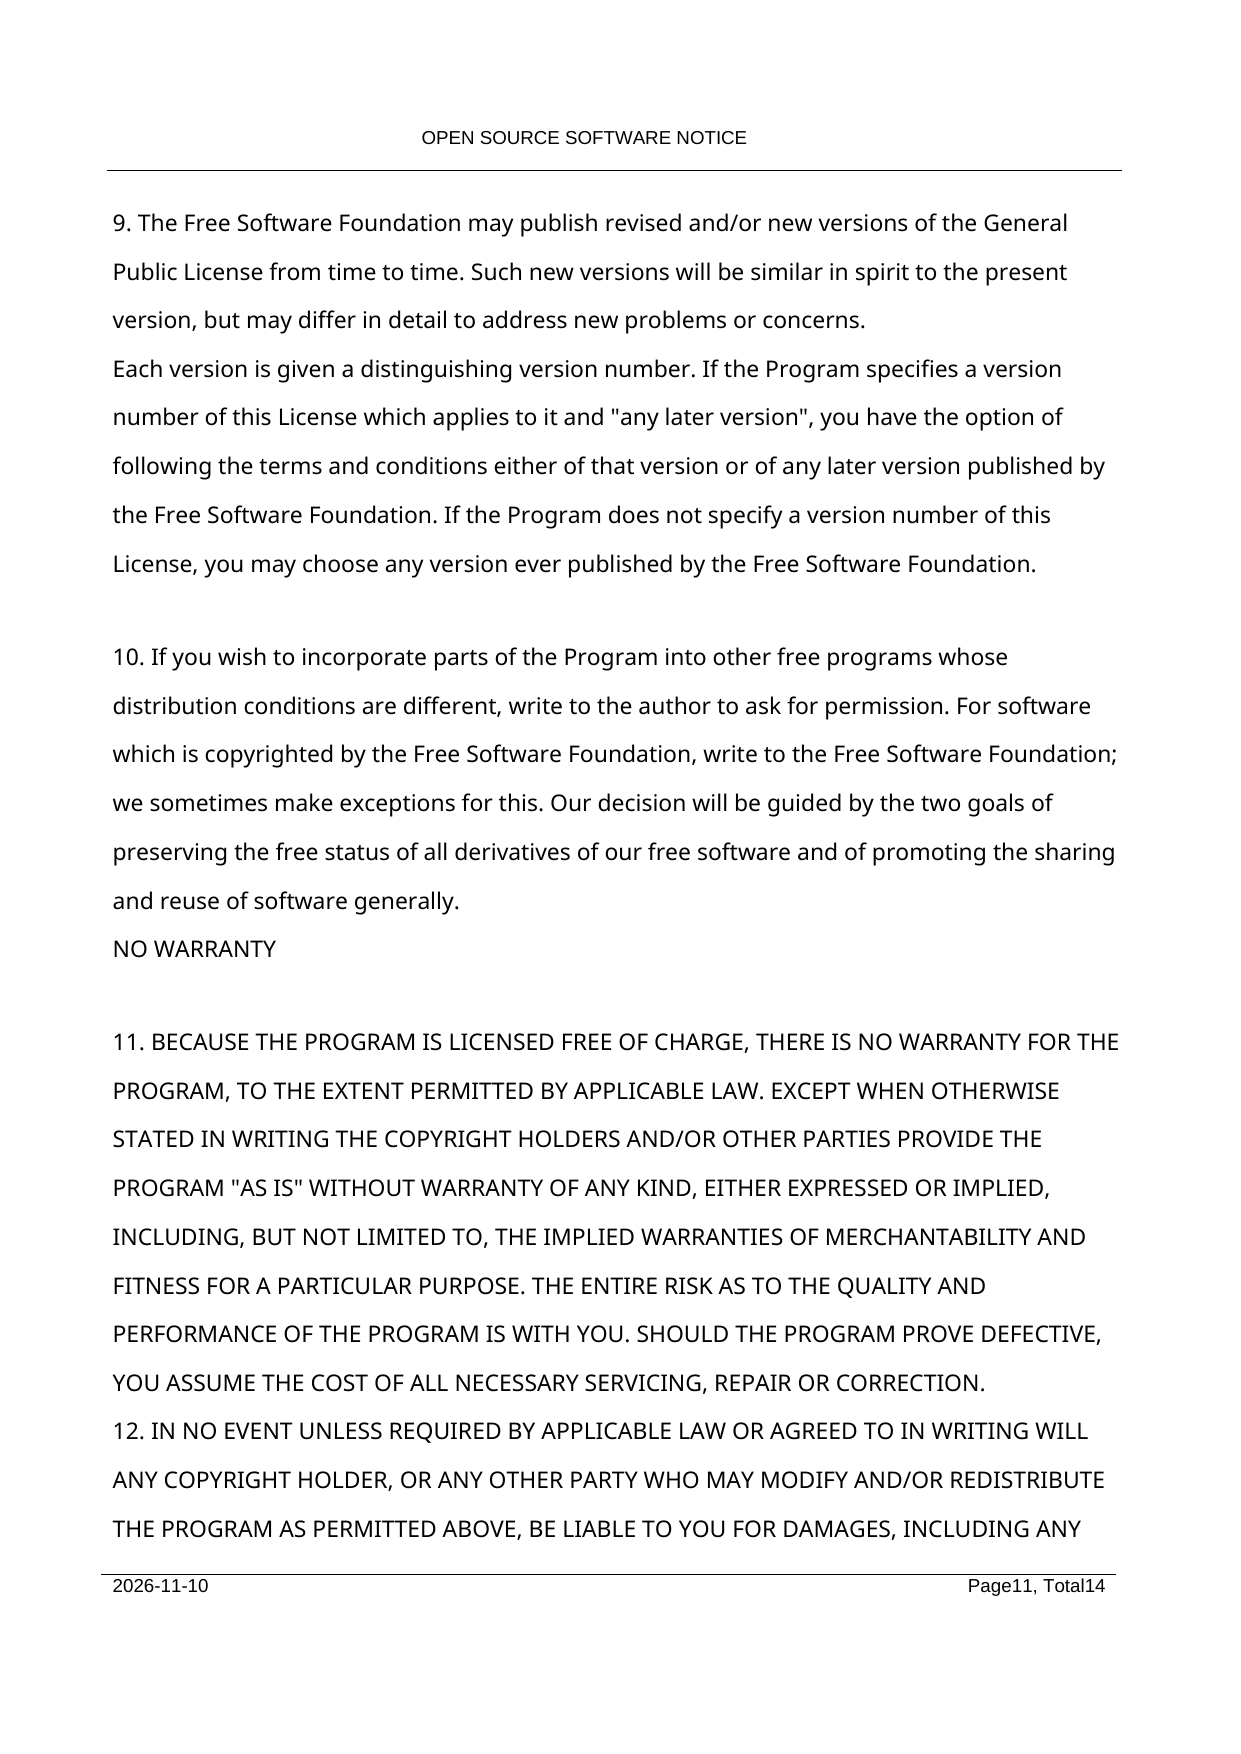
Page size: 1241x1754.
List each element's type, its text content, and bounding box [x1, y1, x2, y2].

text 10. If you wish to incorporate parts of the Program into other free programs whose distribution conditions are different, write to the author to ask for permission. For software which is copyrighted by the Free Software Foundation, write to the Free Software Foundation; we sometimes make exceptions for this. Our decision will be guided by the two goals of preserving the free status of all derivatives of our free software and of promoting the sharing and reuse of software generally. [112, 640, 1128, 916]
text NO WARRANTY [112, 932, 1128, 964]
text 9. The Free Software Foundation may publish revised and/or new versions of the General Public License from time to time. Such new versions will be similar in spirit to the present version, but may differ in detail to address new problems or concerns. [112, 206, 1128, 336]
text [112, 1415, 1128, 1545]
text 11. BECAUSE THE PROGRAM IS LICENSED FREE OF CHARGE, THERE IS NO WARRANTY FOR THE PROGRAM, TO THE EXTENT PERMITTED BY APPLICABLE LAW. EXCEPT WHEN OTHERWISE STATED IN WRITING THE COPYRIGHT HOLDERS AND/OR OTHER PARTIES PROVIDE THE PROGRAM "AS IS" WITHOUT WARRANTY OF ANY KIND, EITHER EXPRESSED OR IMPLIED, INCLUDING, BUT NOT LIMITED TO, THE IMPLIED WARRANTIES OF MERCHANTABILITY AND FITNESS FOR A PARTICULAR PURPOSE. THE ENTIRE RISK AS TO THE QUALITY AND PERFORMANCE OF THE PROGRAM IS WITH YOU. SHOULD THE PROGRAM PROVE DEFECTIVE, YOU ASSUME THE COST OF ALL NECESSARY SERVICING, REPAIR OR CORRECTION. [112, 1025, 1128, 1399]
text Each version is given a distinguishing version number. If the Program specifies a version number of this License which applies to it and "any later version", you have the option of following the terms and conditions either of that version or of any later version published by the Free Software Foundation. If the Program does not specify a version number of this License, you may choose any version ever published by the Free Software Foundation. [112, 352, 1128, 579]
